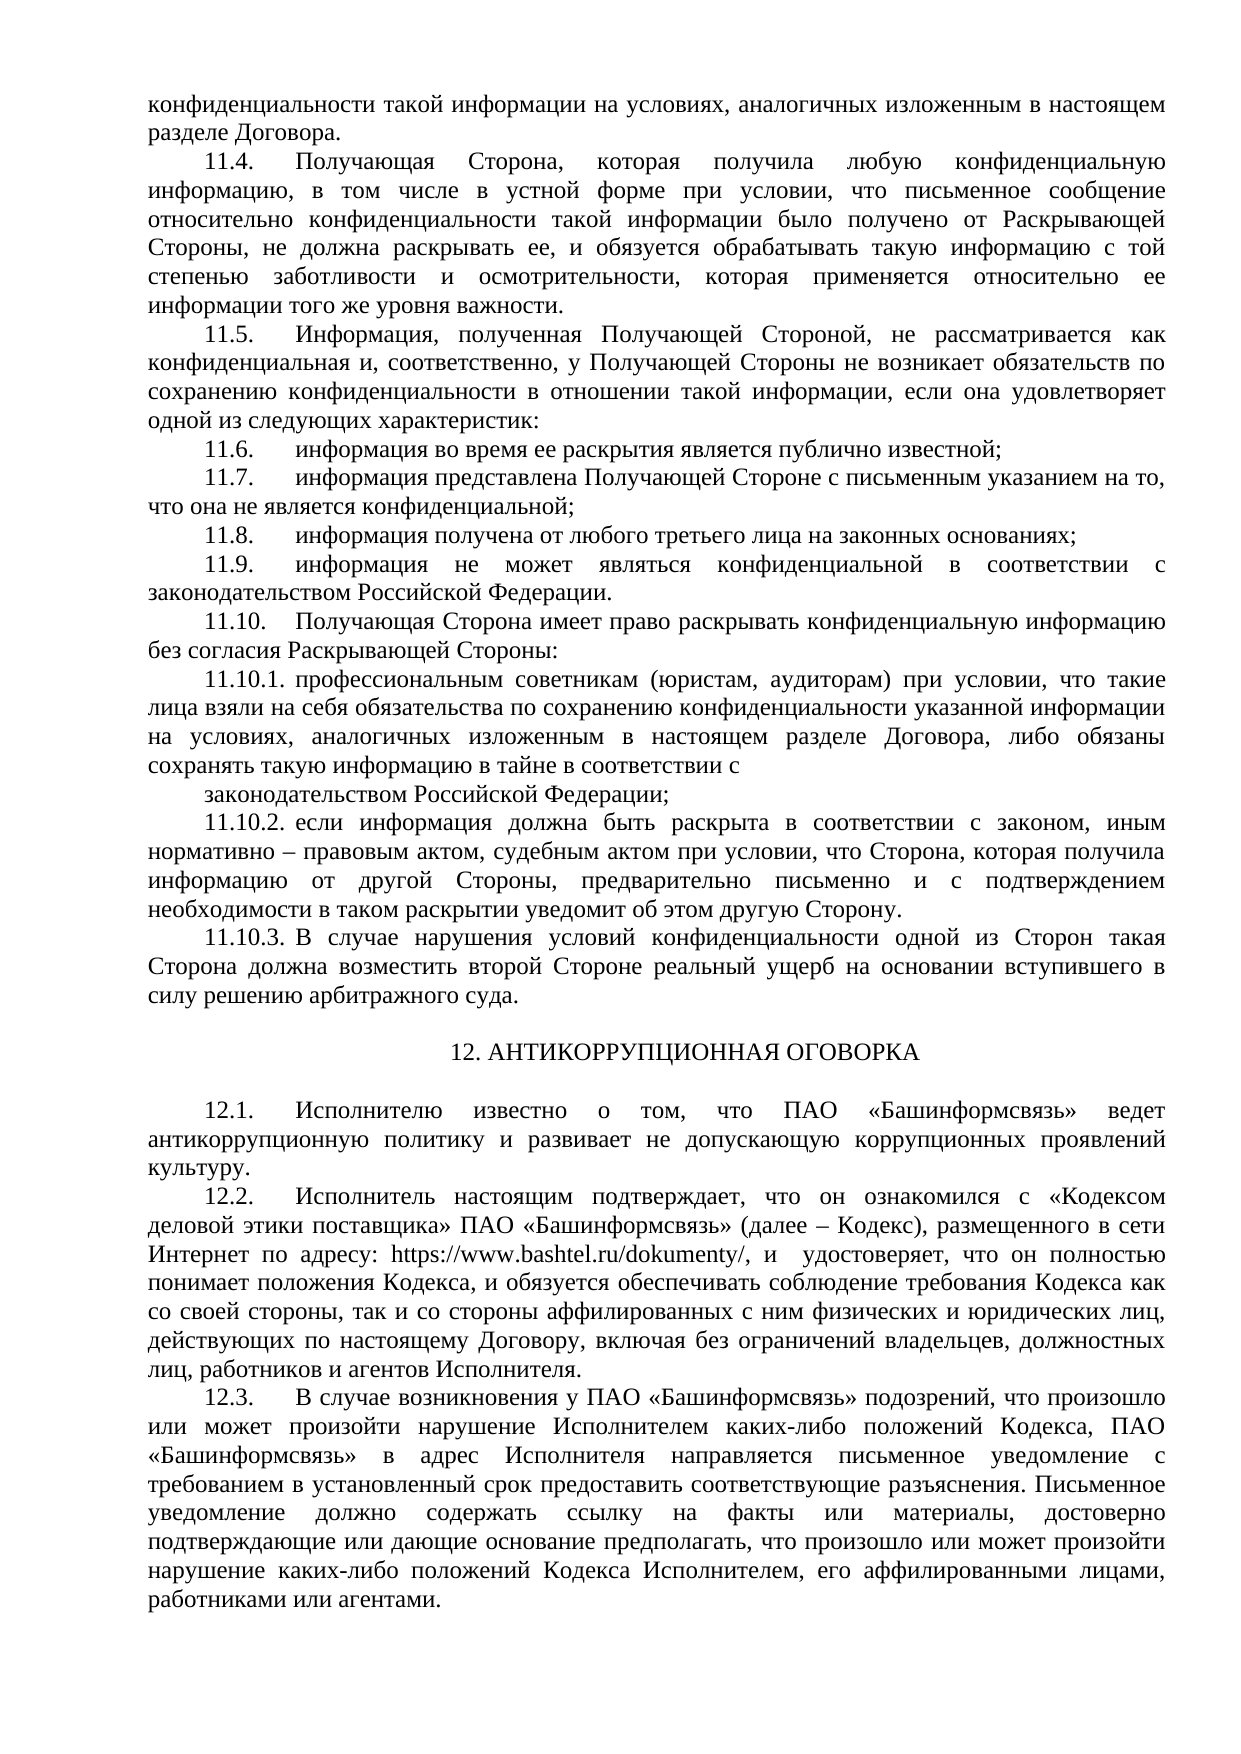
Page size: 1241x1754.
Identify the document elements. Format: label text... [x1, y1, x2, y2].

text 12. АНТИКОРРУПЦИОННАЯ ОГОВОРКА [148, 1037, 1167, 1066]
text 11.10.3. В случае нарушения условий конфиденциальности одной из Сторон такая Сторона должна возместить второй Стороне реальный ущерб на основании вступившего в силу решению арбитражного суда. [148, 922, 1167, 1009]
text законодательством Российской Федерации; [148, 779, 1167, 807]
text 11.8. информация получена от любого третьего лица на законных основаниях; [148, 520, 1167, 549]
text 11.7. информация представлена Получающей Стороне с письменным указанием на то, что она не является конфиденциальной; [148, 462, 1167, 520]
text 11.5. Информация, полученная Получающей Стороной, не рассматривается как конфиденциальная и, соответственно, у Получающей Стороны не возникает обязательств по сохранению конфиденциальности в отношении такой информации, если она удовлетворяет одной из следующих характеристик: [148, 319, 1167, 434]
text 11.9. информация не может являться конфиденциальной в соответствии с законодательством Российской Федерации. [148, 549, 1167, 606]
text 11.6. информация во время ее раскрытия является публично известной; [148, 434, 1167, 462]
text 11.10.1. профессиональным советникам (юристам, аудиторам) при условии, что такие лица взяли на себя обязательства по сохранению конфиденциальности указанной информации на условиях, аналогичных изложенным в настоящем разделе Договора, либо обязаны сохранять такую информацию в тайне в соответствии с [148, 664, 1167, 779]
text 11.4. Получающая Сторона, которая получила любую конфиденциальную информацию, в том числе в устной форме при условии, что письменное сообщение относительно конфиденциальности такой информации было получено от Раскрывающей Стороны, не должна раскрывать ее, и обязуется обрабатывать такую информацию с той степенью заботливости и осмотрительности, которая применяется относительно ее информации того же уровня важности. [148, 146, 1167, 319]
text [148, 89, 1167, 146]
text 11.10.2. если информация должна быть раскрыта в соответствии с законом, иным нормативно – правовым актом, судебным актом при условии, что Сторона, которая получила информацию от другой Стороны, предварительно письменно и с подтверждением необходимости в таком раскрытии уведомит об этом другую Сторону. [148, 807, 1167, 922]
text 12.2. Исполнитель настоящим подтверждает, что он ознакомился с «Кодексом деловой этики поставщика» ПАО «Башинформсвязь» (далее – Кодекс), размещенного в сети Интернет по адресу: https://www.bashtel.ru/dokumenty/, и удостоверяет, что он полностью понимает положения Кодекса, и обязуется обеспечивать соблюдение требования Кодекса как со своей стороны, так и со стороны аффилированных с ним физических и юридических лиц, действующих по настоящему Договору, включая без ограничений владельцев, должностных лиц, работников и агентов Исполнителя. [148, 1181, 1167, 1382]
text 11.10. Получающая Сторона имеет право раскрывать конфиденциальную информацию без согласия Раскрывающей Стороны: [148, 606, 1167, 664]
text 12.1. Исполнителю известно о том, что ПАО «Башинформсвязь» ведет антикоррупционную политику и развивает не допускающую коррупционных проявлений культуру. [148, 1095, 1167, 1181]
text 12.3. В случае возникновения у ПАО «Башинформсвязь» подозрений, что произошло или может произойти нарушение Исполнителем каких-либо положений Кодекса, ПАО «Башинформсвязь» в адрес Исполнителя направляется письменное уведомление с требованием в установленный срок предоставить соответствующие разъяснения. Письменное уведомление должно содержать ссылку на факты или материалы, достоверно подтверждающие или дающие основание предполагать, что произошло или может произойти нарушение каких-либо положений Кодекса Исполнителем, его аффилированными лицами, работниками или агентами. [148, 1382, 1167, 1612]
